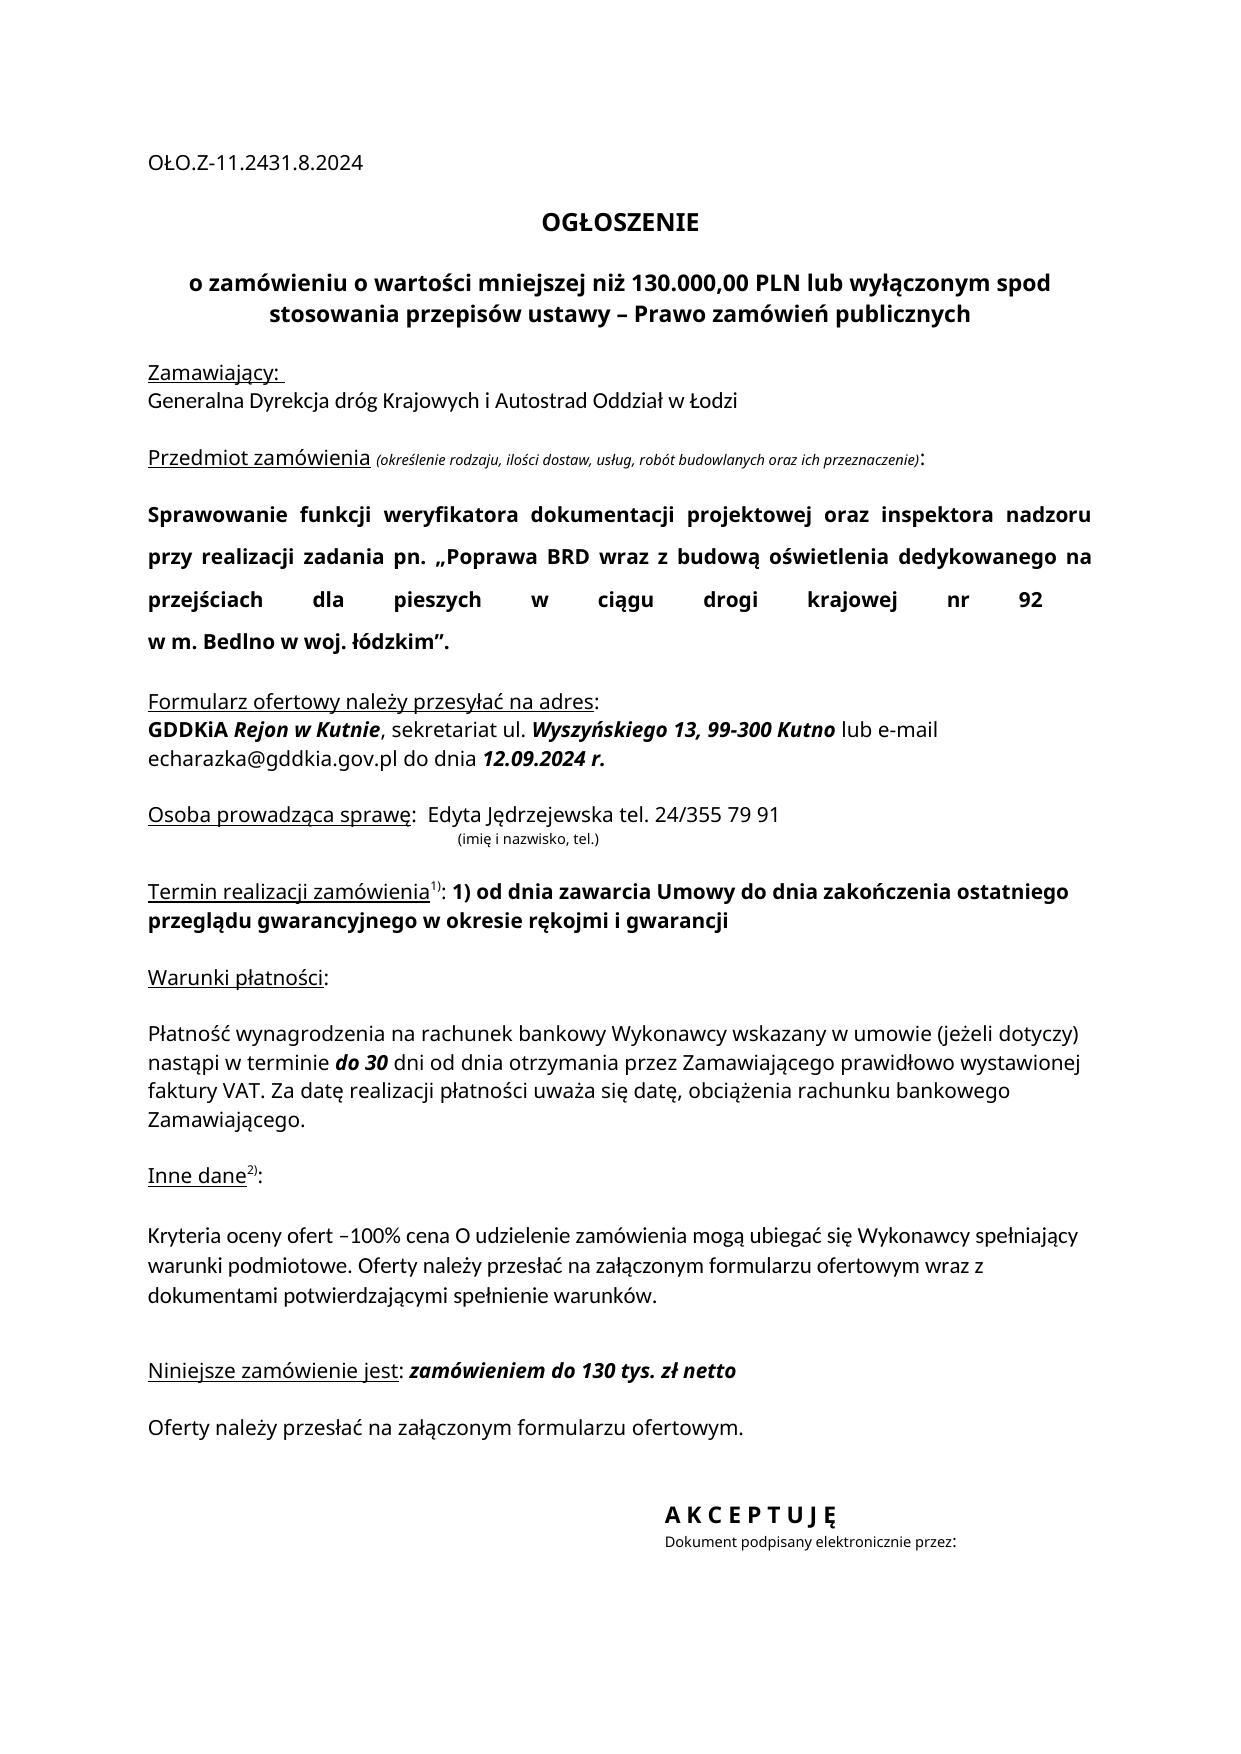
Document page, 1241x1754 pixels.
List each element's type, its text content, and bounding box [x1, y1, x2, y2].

text Termin realizacji zamówienia1): [148, 877, 1093, 934]
text o zamówieniu o wartości mniejszej niż 130.000,00 PLN lub wyłączonym spod stosowania przepisów ustawy – Prawo zamówień publicznych [148, 267, 1093, 329]
text Inne dane2): [148, 1162, 1093, 1190]
text Niniejsze zamówienie jest: [148, 1356, 1093, 1385]
text (imię i nazwisko, tel.) [458, 829, 1093, 849]
text Osoba prowadząca sprawę: [148, 801, 1093, 829]
text Oferty należy przesłać na załączonym formularzu ofertowym. [148, 1413, 1093, 1442]
text Płatność wynagrodzenia na rachunek bankowy Wykonawcy wskazany w umowie (jeżeli dotyczy) nastąpi w terminie dni od dnia otrzymania przez Zamawiającego prawidłowo wystawionej faktury VAT. Za datę realizacji płatności uważa się datę, obciążenia rachunku bankowego Zamawiającego. [148, 1019, 1093, 1133]
text OŁO.Z-11.2431.8.2024 [148, 148, 1093, 176]
text Formularz ofertowy należy przesyłać na adres: [148, 687, 1093, 715]
text Zamawiający: [148, 358, 1093, 386]
text Sprawowanie funkcji weryfikatora dokumentacji projektowej oraz inspektora nadzoru przy realizacji zadania pn. „Poprawa BRD wraz z budową oświetlenia dedykowanego na przejściach dla pieszych w ciągu drogi krajowej nr 92 w m. Bedlno w woj. łódzkim”. [148, 500, 1093, 656]
text GDDKiA , sekretariat ul. lub e-mail do dnia r. [148, 715, 1093, 772]
text Przedmiot zamówienia (określenie rodzaju, ilości dostaw, usług, robót budowlanych oraz ich przeznaczenie): [148, 443, 1093, 471]
text Dokument podpisany elektronicznie przez: [664, 1530, 1093, 1553]
text A K C E P T U J Ę [664, 1499, 1093, 1530]
text Warunki płatności: [148, 963, 1093, 991]
text OGŁOSZENIE [148, 204, 1093, 238]
